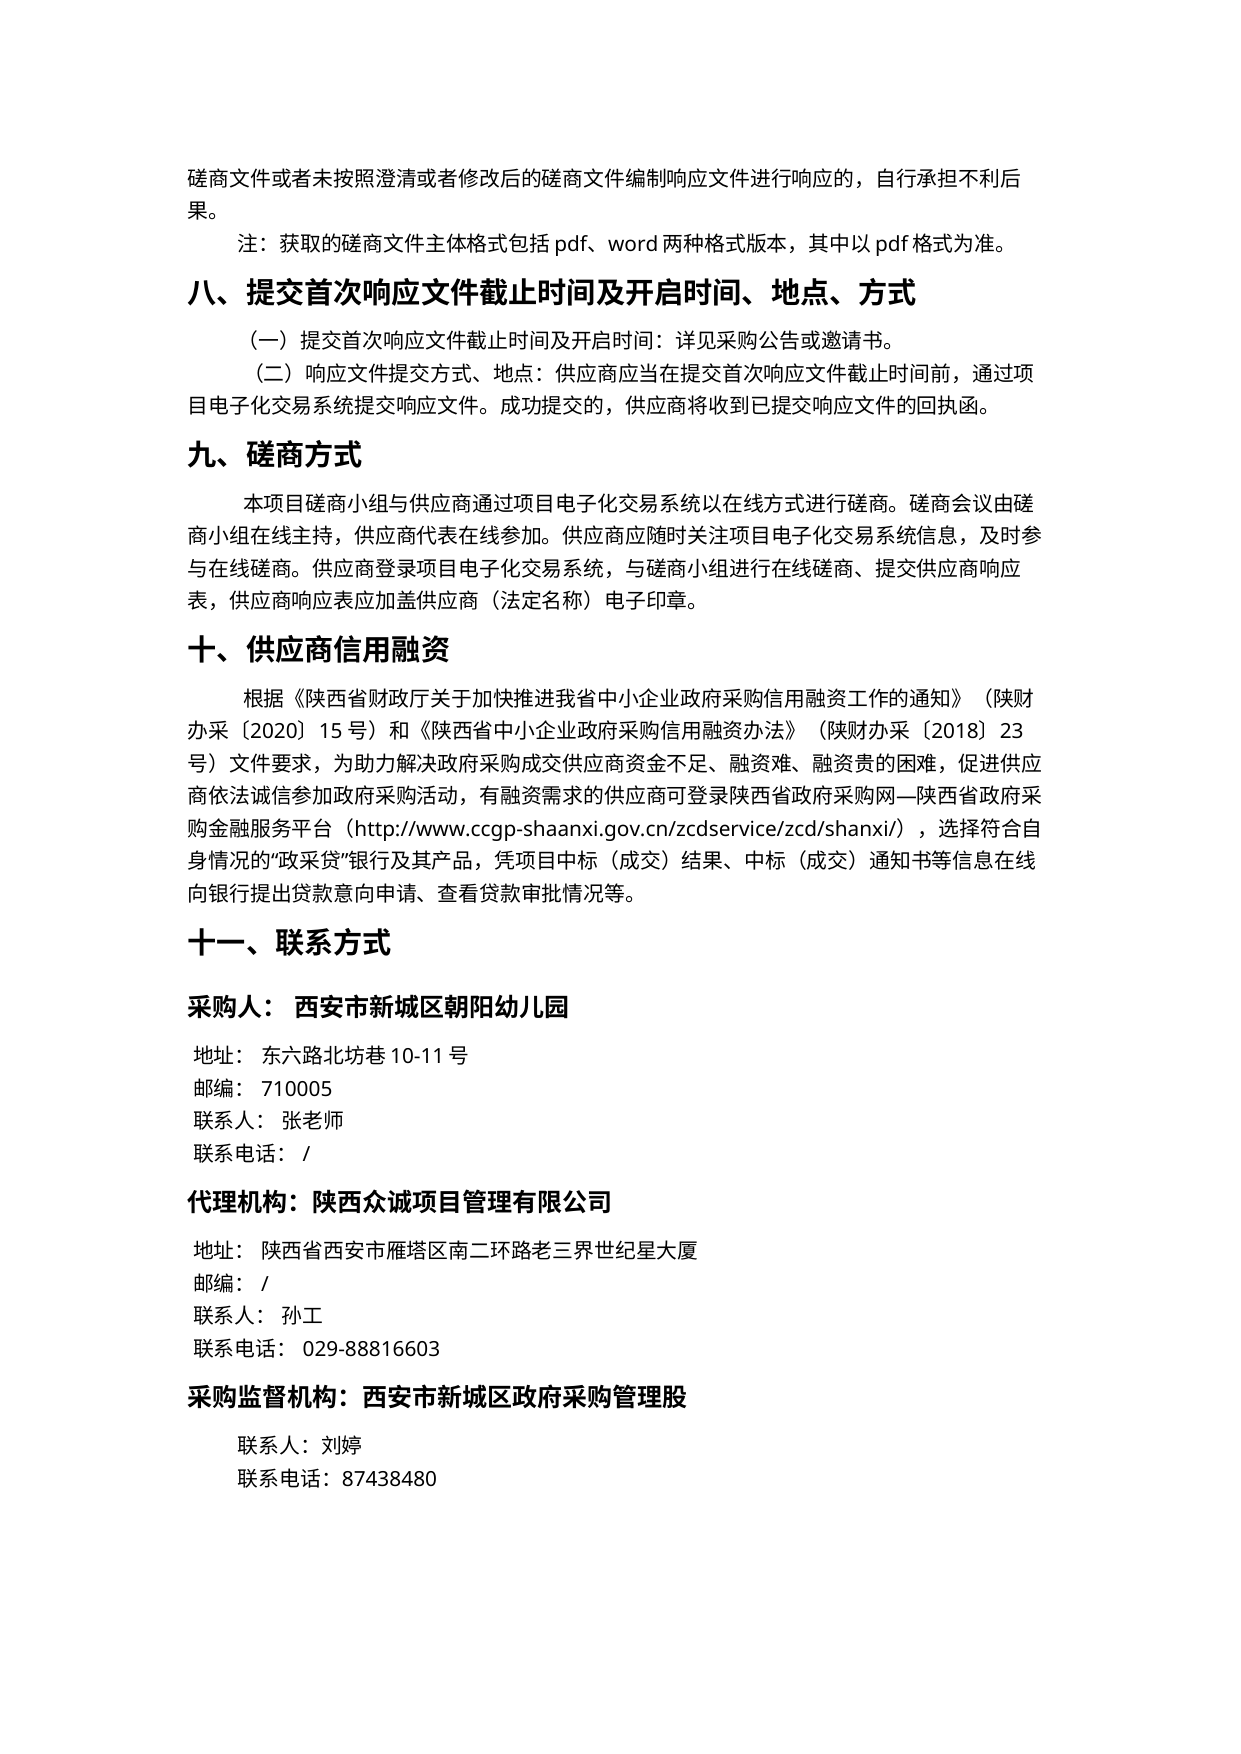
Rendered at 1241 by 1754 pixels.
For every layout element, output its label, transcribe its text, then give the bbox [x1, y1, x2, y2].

text 联系电话：87438480 [187, 1462, 1053, 1494]
text 根据《陕西省财政厅关于加快推进我省中小企业政府采购信用融资工作的通知》（陕财办采〔2020〕15 号）和《陕西省中小企业政府采购信用融资办法》（陕财办采〔2018〕23 号）文件要求，为助力解决政府采购成交供应商资金不足、融资难、融资贵的困难，促进供应商依法诚信参加政府采购活动，有融资需求的供应商可登录陕西省政府采购网—陕西省政府采购金融服务平台（http://www.ccgp-shaanxi.gov.cn/zcdservice/zcd/shanxi/），选择符合自身情况的“政采贷”银行及其产品，凭项目中标（成交）结果、中标（成交）通知书等信息在线向银行提出贷款意向申请、查看贷款审批情况等。 [187, 682, 1053, 909]
text 地址： 东六路北坊巷10-11号 [187, 1039, 1053, 1072]
text （一）提交首次响应文件截止时间及开启时间：详见采购公告或邀请书。 [187, 324, 1053, 357]
text 采购监督机构：西安市新城区政府采购管理股 [187, 1364, 1053, 1429]
text 联系人： 孙工 [187, 1299, 1053, 1332]
text 八、提交首次响应文件截止时间及开启时间、地点、方式 [187, 259, 1053, 324]
text 代理机构：陕西众诚项目管理有限公司 [187, 1169, 1053, 1234]
text 邮编： / [187, 1267, 1053, 1299]
text 联系电话： / [187, 1137, 1053, 1169]
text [187, 162, 1053, 227]
text 联系人： 张老师 [187, 1104, 1053, 1137]
text 联系人：刘婷 [187, 1429, 1053, 1462]
text 十一、联系方式 [187, 909, 1053, 974]
text 邮编： 710005 [187, 1072, 1053, 1104]
text 本项目磋商小组与供应商通过项目电子化交易系统以在线方式进行磋商。磋商会议由磋商小组在线主持，供应商代表在线参加。供应商应随时关注项目电子化交易系统信息，及时参与在线磋商。供应商登录项目电子化交易系统，与磋商小组进行在线磋商、提交供应商响应表，供应商响应表应加盖供应商（法定名称）电子印章。 [187, 487, 1053, 617]
text 注：获取的磋商文件主体格式包括pdf、word两种格式版本，其中以pdf格式为准。 [187, 227, 1053, 259]
text 十、供应商信用融资 [187, 617, 1053, 682]
text 联系电话： 029-88816603 [187, 1332, 1053, 1364]
text 九、磋商方式 [187, 422, 1053, 487]
text 地址： 陕西省西安市雁塔区南二环路老三界世纪星大厦 [187, 1234, 1053, 1267]
text （二）响应文件提交方式、地点：供应商应当在提交首次响应文件截止时间前，通过项目电子化交易系统提交响应文件。成功提交的，供应商将收到已提交响应文件的回执函。 [187, 357, 1053, 422]
text 采购人： 西安市新城区朝阳幼儿园 [187, 974, 1053, 1039]
